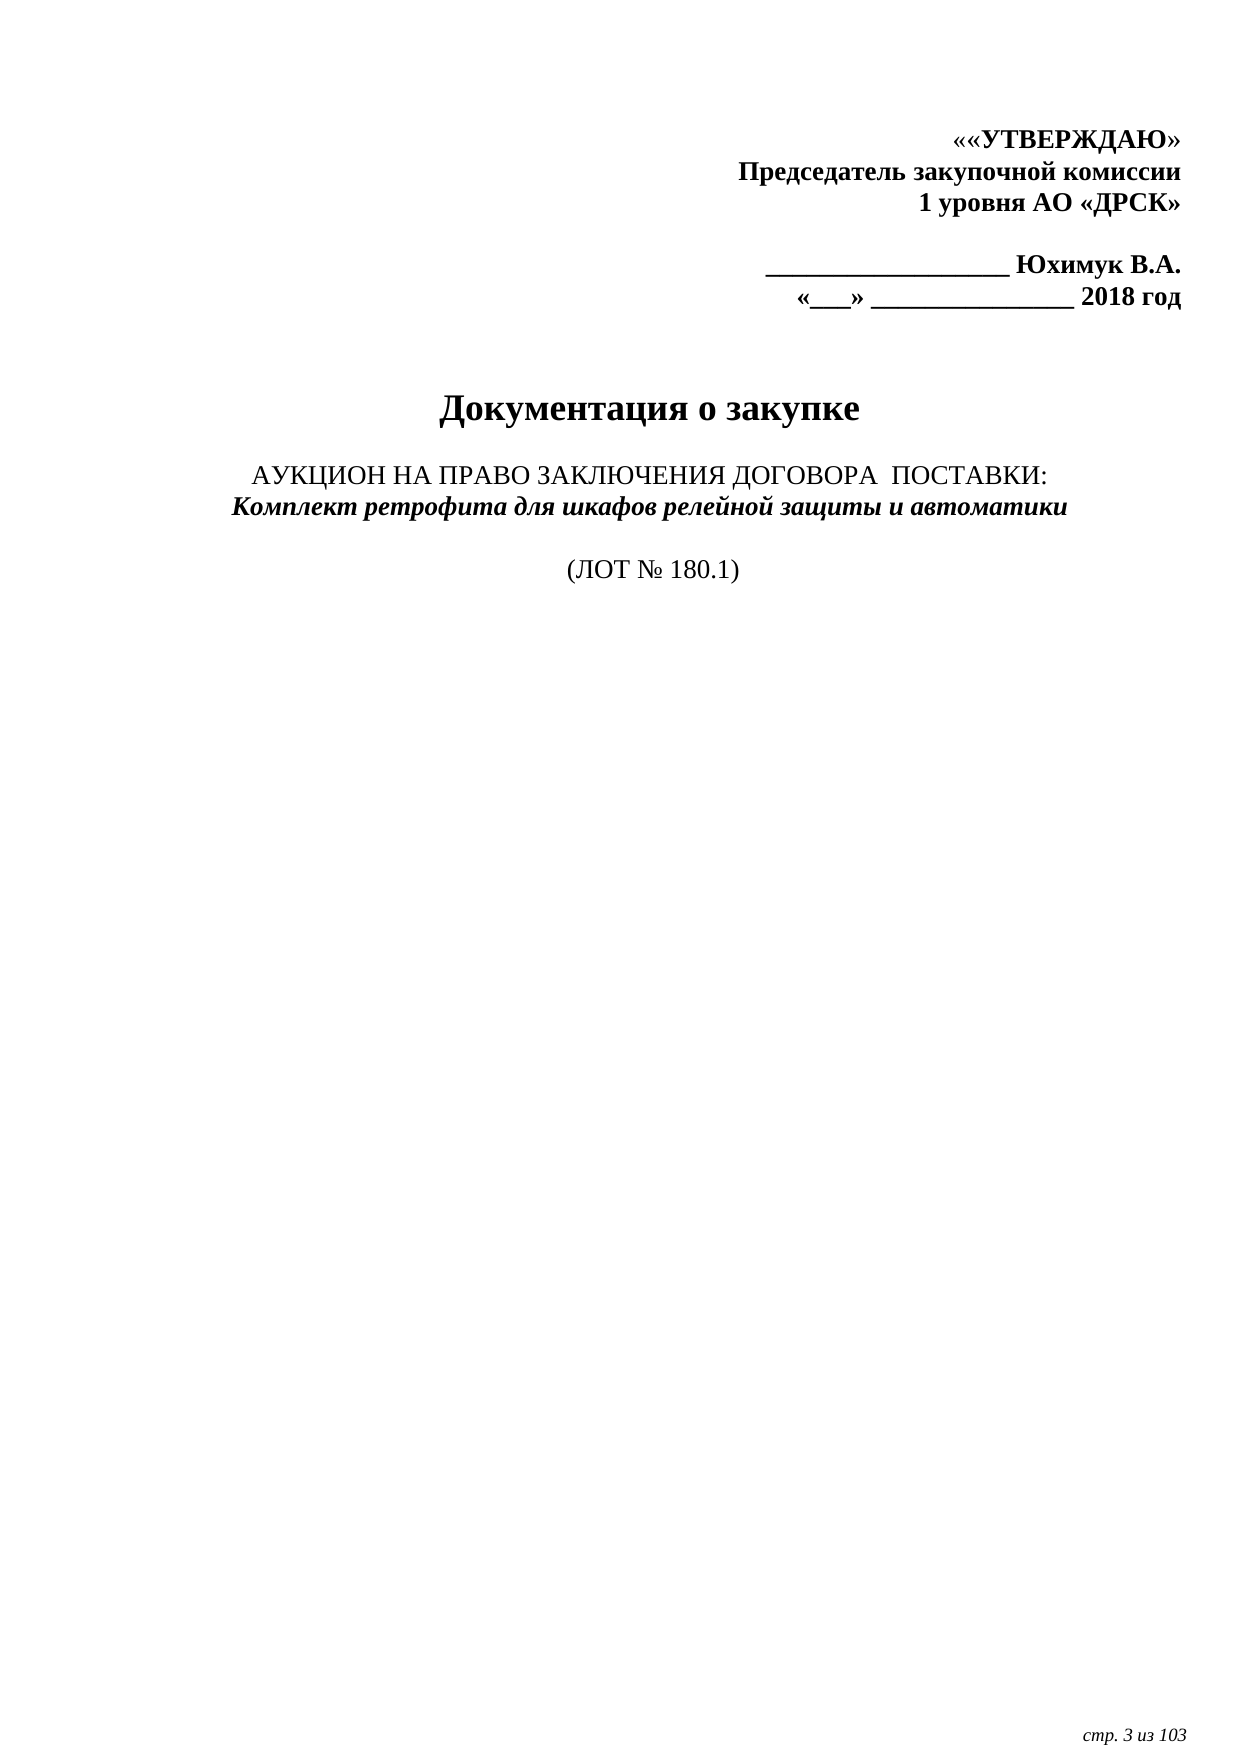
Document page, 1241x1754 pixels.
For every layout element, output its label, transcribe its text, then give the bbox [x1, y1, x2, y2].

text Председатель закупочной комиссии [575, 155, 1181, 186]
text ««УТВЕРЖДАЮ» [604, 121, 1181, 155]
text __________________ Юхимук В.А. [575, 248, 1181, 279]
text Комплект ретрофита для шкафов релейной защиты и автоматики [118, 490, 1181, 522]
text Документация о закупке [118, 385, 1181, 428]
text (ЛОТ № 180.1) [118, 553, 1181, 584]
text «___» _______________ 2018 год [118, 279, 1181, 311]
text АУКЦИОН НА ПРАВО ЗАКЛЮЧЕНИЯ ДОГОВОРА ПОСТАВКИ: [118, 459, 1181, 490]
text 1 уровня АО «ДРСК» [575, 186, 1181, 217]
